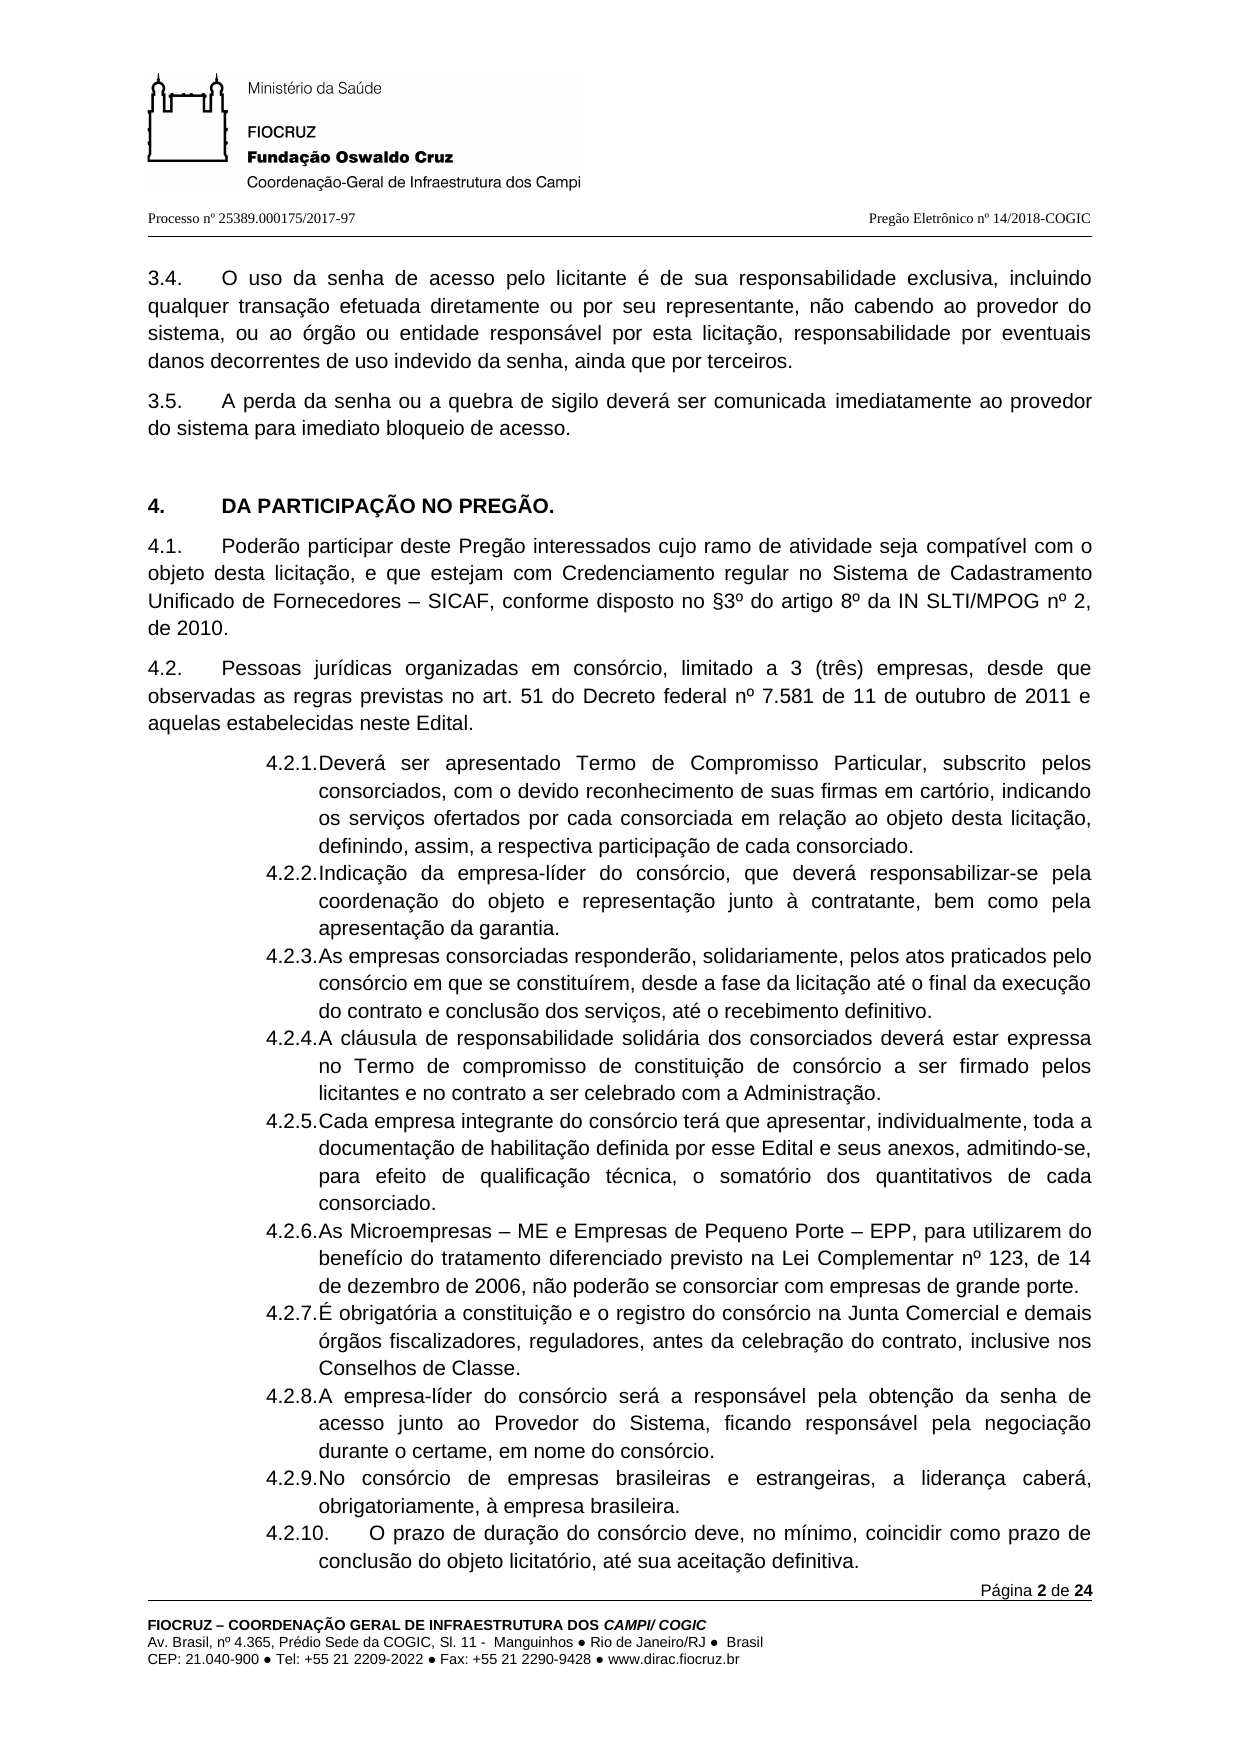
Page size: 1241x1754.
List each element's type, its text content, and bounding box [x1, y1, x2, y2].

list O prazo de duração do consórcio deve, no mínimo, coincidir como prazo de conclusão do objeto licitatório, até sua aceitação definitiva. [266, 1521, 1092, 1573]
list Pessoas jurídicas organizadas em consórcio, limitado a 3 (três) empresas, desde que observadas as regras previstas no art. 51 do Decreto federal nº 7.581 de 11 de outubro de 2011 e aquelas estabelecidas neste Edital. [148, 656, 1092, 735]
list As empresas consorciadas responderão, solidariamente, pelos atos praticados pelo consórcio em que se constituírem, desde a fase da licitação até o final da execução do contrato e conclusão dos serviços, até o recebimento definitivo. [266, 944, 1092, 1023]
list Indicação da empresa-líder do consórcio, que deverá responsabilizar-se pela coordenação do objeto e representação junto à contratante, bem como pela apresentação da garantia. [266, 861, 1092, 940]
list É obrigatória a constituição e o registro do consórcio na Junta Comercial e demais órgãos fiscalizadores, reguladores, antes da celebração do contrato, inclusive nos Conselhos de Classe. [266, 1301, 1092, 1380]
list Deverá ser apresentado Termo de Compromisso Particular, subscrito pelos consorciados, com o devido reconhecimento de suas firmas em cartório, indicando os serviços ofertados por cada consorciada em relação ao objeto desta licitação, definindo, assim, a respectiva participação de cada consorciado. [266, 751, 1092, 858]
list A empresa-líder do consórcio será a responsável pela obtenção da senha de acesso junto ao Provedor do Sistema, ficando responsável pela negociação durante o certame, em nome do consórcio. [266, 1384, 1092, 1463]
text DA PARTICIPAÇÃO NO PREGÃO. [148, 494, 1092, 518]
list Poderão participar deste Pregão interessados cujo ramo de atividade seja compatível com o objeto desta licitação, e que estejam com Credenciamento regular no Sistema de Cadastramento Unificado de Fornecedores – SICAF, conforme disposto no §3º do artigo 8º da IN SLTI/MPOG nº 2, de 2010. [148, 534, 1092, 640]
list A cláusula de responsabilidade solidária dos consorciados deverá estar expressa no Termo de compromisso de constituição de consórcio a ser firmado pelos licitantes e no contrato a ser celebrado com a Administração. [266, 1026, 1092, 1105]
list A perda da senha ou a quebra de sigilo deverá ser comunicada imediatamente ao provedor do sistema para imediato bloqueio de acesso. [148, 389, 1092, 440]
list O uso da senha de acesso pelo licitante é de sua responsabilidade exclusiva, incluindo qualquer transação efetuada diretamente ou por seu representante, não cabendo ao provedor do sistema, ou ao órgão ou entidade responsável por esta licitação, responsabilidade por eventuais danos decorrentes de uso indevido da senha, ainda que por terceiros. [148, 266, 1092, 373]
list As Microempresas – ME e Empresas de Pequeno Porte – EPP, para utilizarem do benefício do tratamento diferenciado previsto na Lei Complementar nº 123, de 14 de dezembro de 2006, não poderão se consorciar com empresas de grande porte. [266, 1219, 1092, 1298]
list Cada empresa integrante do consórcio terá que apresentar, individualmente, toda a documentação de habilitação definida por esse Edital e seus anexos, admitindo-se, para efeito de qualificação técnica, o somatório dos quantitativos de cada consorciado. [266, 1109, 1092, 1215]
picture [147, 73, 581, 191]
list No consórcio de empresas brasileiras e estrangeiras, a liderança caberá, obrigatoriamente, à empresa brasileira. [266, 1466, 1092, 1518]
